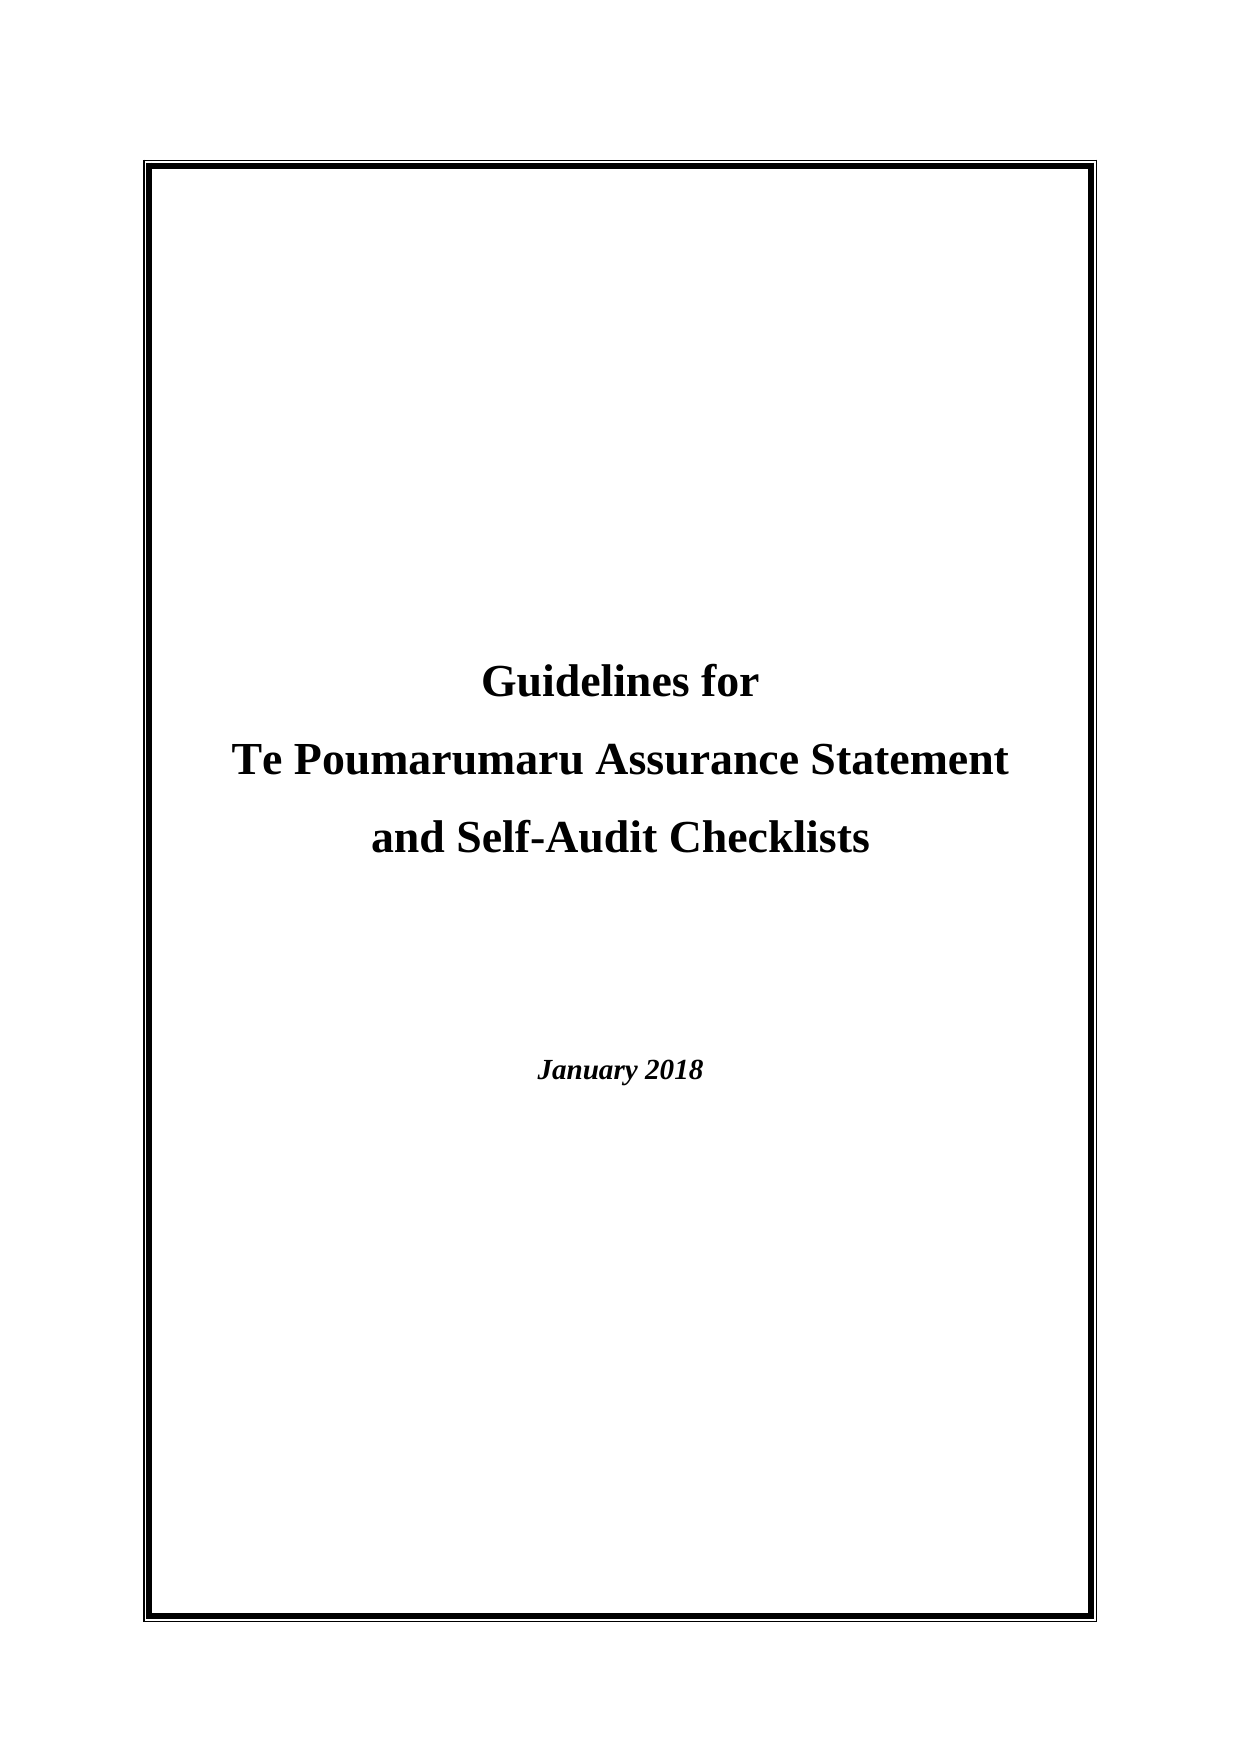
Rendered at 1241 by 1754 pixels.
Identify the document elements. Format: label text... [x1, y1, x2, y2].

table_header Guidelines for Te Poumarumaru Assurance Statement and Self-Audit Checklists January 2018 [152, 169, 1088, 1613]
